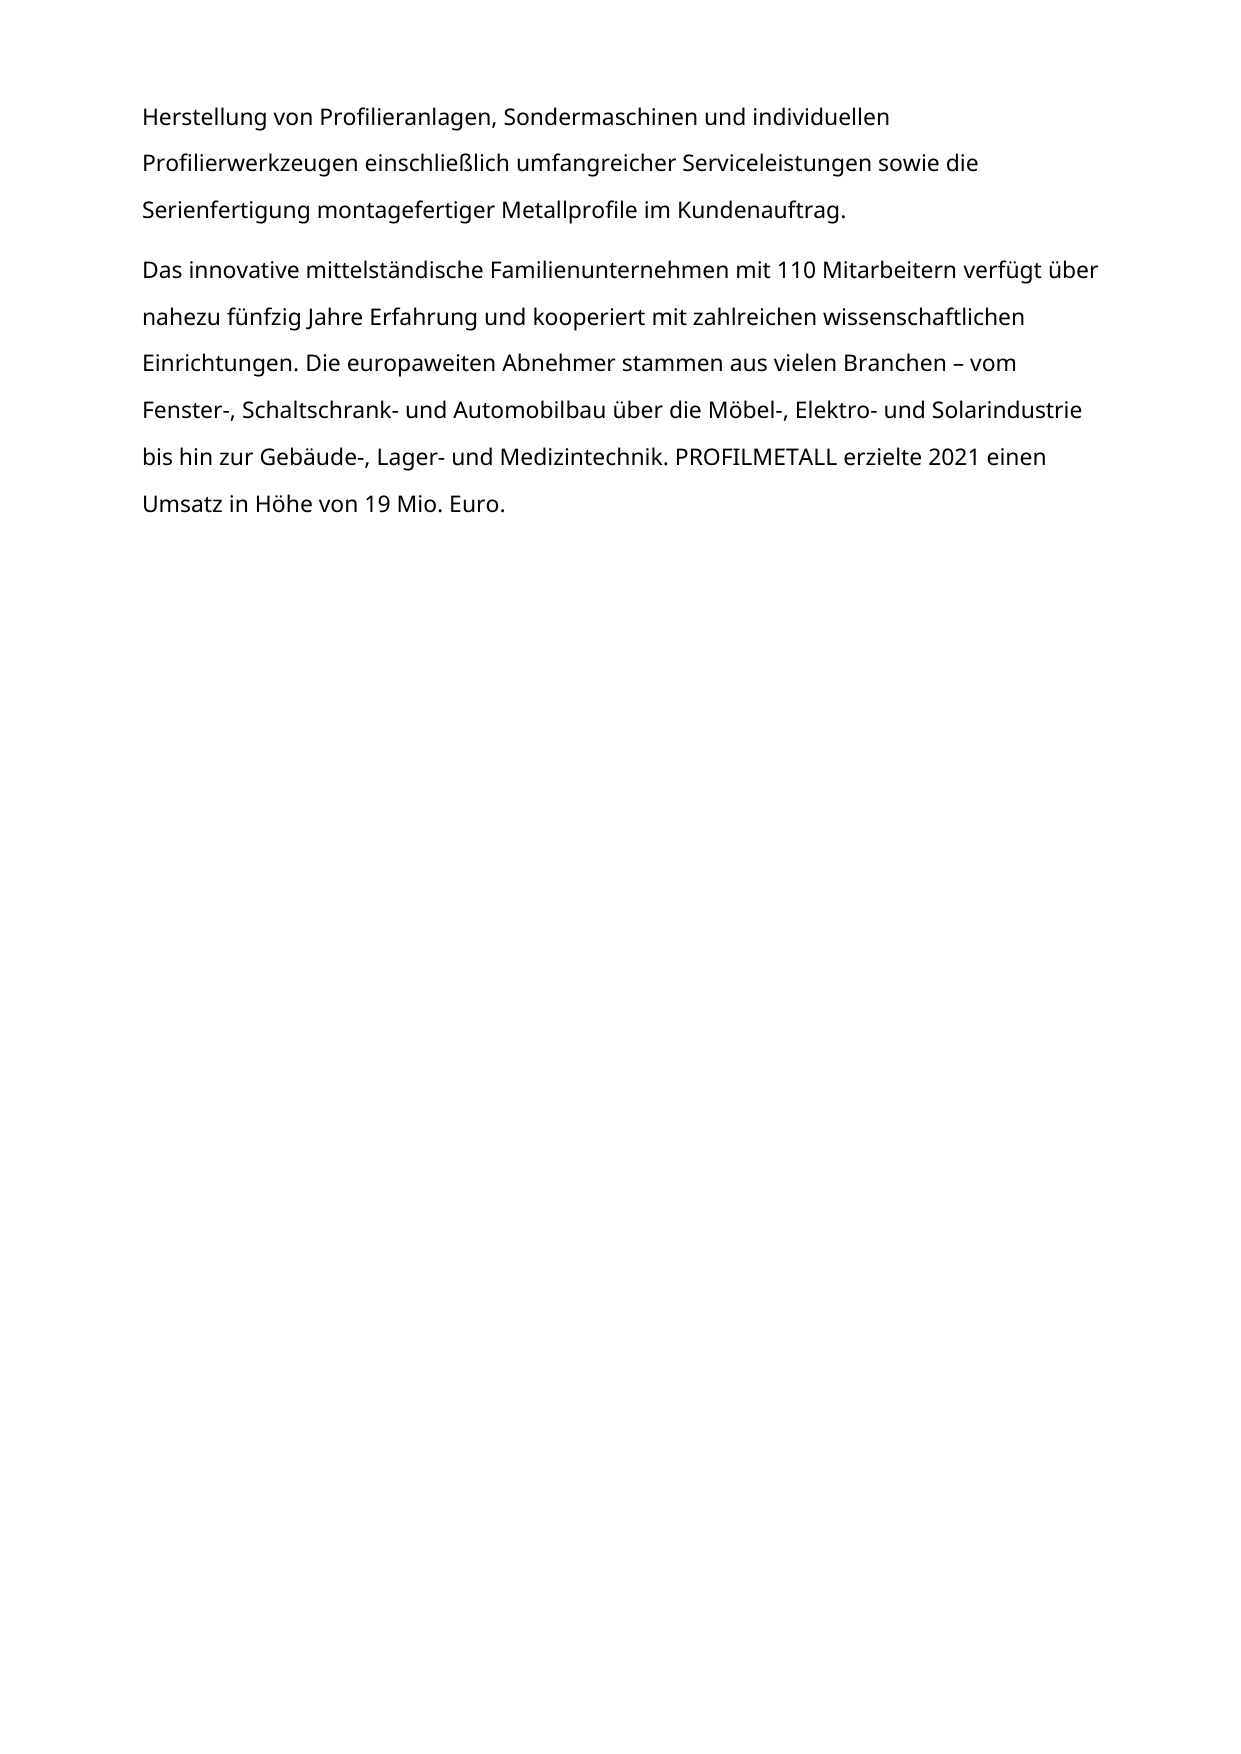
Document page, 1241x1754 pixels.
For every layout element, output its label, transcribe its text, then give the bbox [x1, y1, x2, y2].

text Das innovative mittelständische Familienunternehmen mit 110 Mitarbeitern verfügt über nahezu fünfzig Jahre Erfahrung und kooperiert mit zahlreichen wissenschaftlichen Einrichtungen. Die europaweiten Abnehmer stammen aus vielen Branchen – vom Fenster-, Schaltschrank- und Automobilbau über die Möbel-, Elektro- und Solarindustrie bis hin zur Gebäude-, Lager- und Medizintechnik. PROFILMETALL erzielte 2021 einen Umsatz in Höhe von 19 Mio. Euro. [142, 253, 1110, 519]
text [142, 100, 1110, 225]
